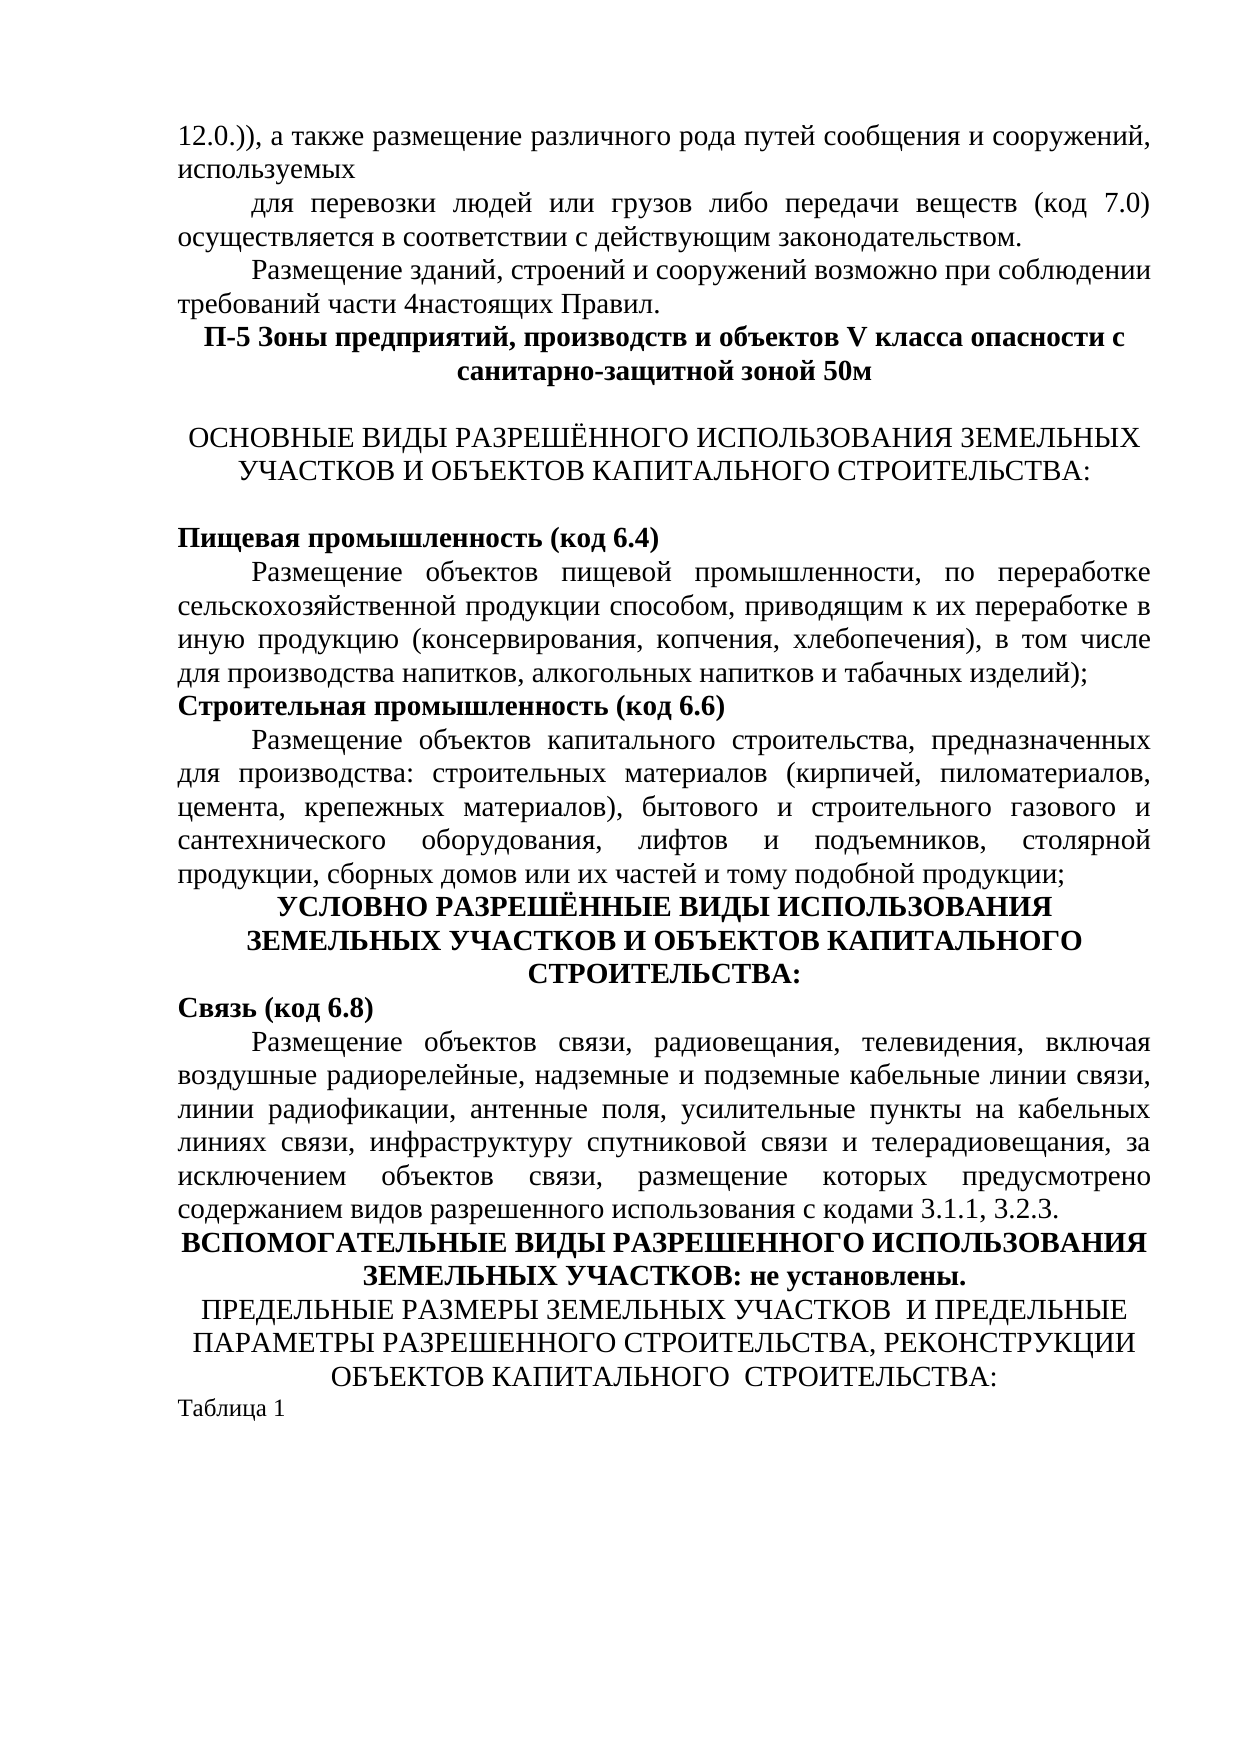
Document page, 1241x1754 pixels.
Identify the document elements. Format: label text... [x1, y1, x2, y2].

text Размещение объектов связи, радиовещания, телевидения, включая воздушные радиорелейные, надземные и подземные кабельные линии связи, линии радиофикации, антенные поля, усилительные пункты на кабельных линиях связи, инфраструктуру спутниковой связи и телерадиовещания, за исключением объектов связи, размещение которых предусмотрено содержанием видов разрешенного использования с кодами 3.1.1, 3.2.3. [177, 1024, 1152, 1225]
text УСЛОВНО РАЗРЕШЁННЫЕ ВИДЫ ИСПОЛЬЗОВАНИЯ ЗЕМЕЛЬНЫХ УЧАСТКОВ И ОБЪЕКТОВ КАПИТАЛЬНОГО СТРОИТЕЛЬСТВА: [177, 889, 1152, 990]
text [177, 118, 1152, 185]
text Размещение объектов капитального строительства, предназначенных для производства: строительных материалов (кирпичей, пиломатериалов, цемента, крепежных материалов), бытового и строительного газового и сантехнического оборудования, лифтов и подъемников, столярной продукции, сборных домов или их частей и тому подобной продукции; [177, 722, 1152, 889]
text ПРЕДЕЛЬНЫЕ РАЗМЕРЫ ЗЕМЕЛЬНЫХ УЧАСТКОВ И ПРЕДЕЛЬНЫЕ ПАРАМЕТРЫ РАЗРЕШЕННОГО СТРОИТЕЛЬСТВА, РЕКОНСТРУКЦИИ ОБЪЕКТОВ КАПИТАЛЬНОГО СТРОИТЕЛЬСТВА: [177, 1292, 1152, 1393]
text Размещение объектов пищевой промышленности, по переработке сельскохозяйственной продукции способом, приводящим к их переработке в иную продукцию (консервирования, копчения, хлебопечения), в том числе для производства напитков, алкогольных напитков и табачных изделий); [177, 554, 1152, 688]
text П-5 Зоны предприятий, производств и объектов V класса опасности с санитарно-защитной зоной 50м [177, 319, 1152, 386]
text ВСПОМОГАТЕЛЬНЫЕ ВИДЫ РАЗРЕШЕННОГО ИСПОЛЬЗОВАНИЯ ЗЕМЕЛЬНЫХ УЧАСТКОВ: не установлены. [177, 1225, 1152, 1292]
text Связь (код 6.8) [177, 990, 1152, 1024]
text Таблица 1 [177, 1393, 1152, 1421]
text Размещение зданий, строений и сооружений возможно при соблюдении требований части 4настоящих Правил. [177, 252, 1152, 319]
text Строительная промышленность (код 6.6) [177, 688, 1152, 722]
text ОСНОВНЫЕ ВИДЫ РАЗРЕШЁННОГО ИСПОЛЬЗОВАНИЯ ЗЕМЕЛЬНЫХ УЧАСТКОВ И ОБЪЕКТОВ КАПИТАЛЬНОГО СТРОИТЕЛЬСТВА: [177, 420, 1152, 487]
text Пищевая промышленность (код 6.4) [177, 521, 1152, 554]
text для перевозки людей или грузов либо передачи веществ (код 7.0) осуществляется в соответствии с действующим законодательством. [177, 185, 1152, 252]
